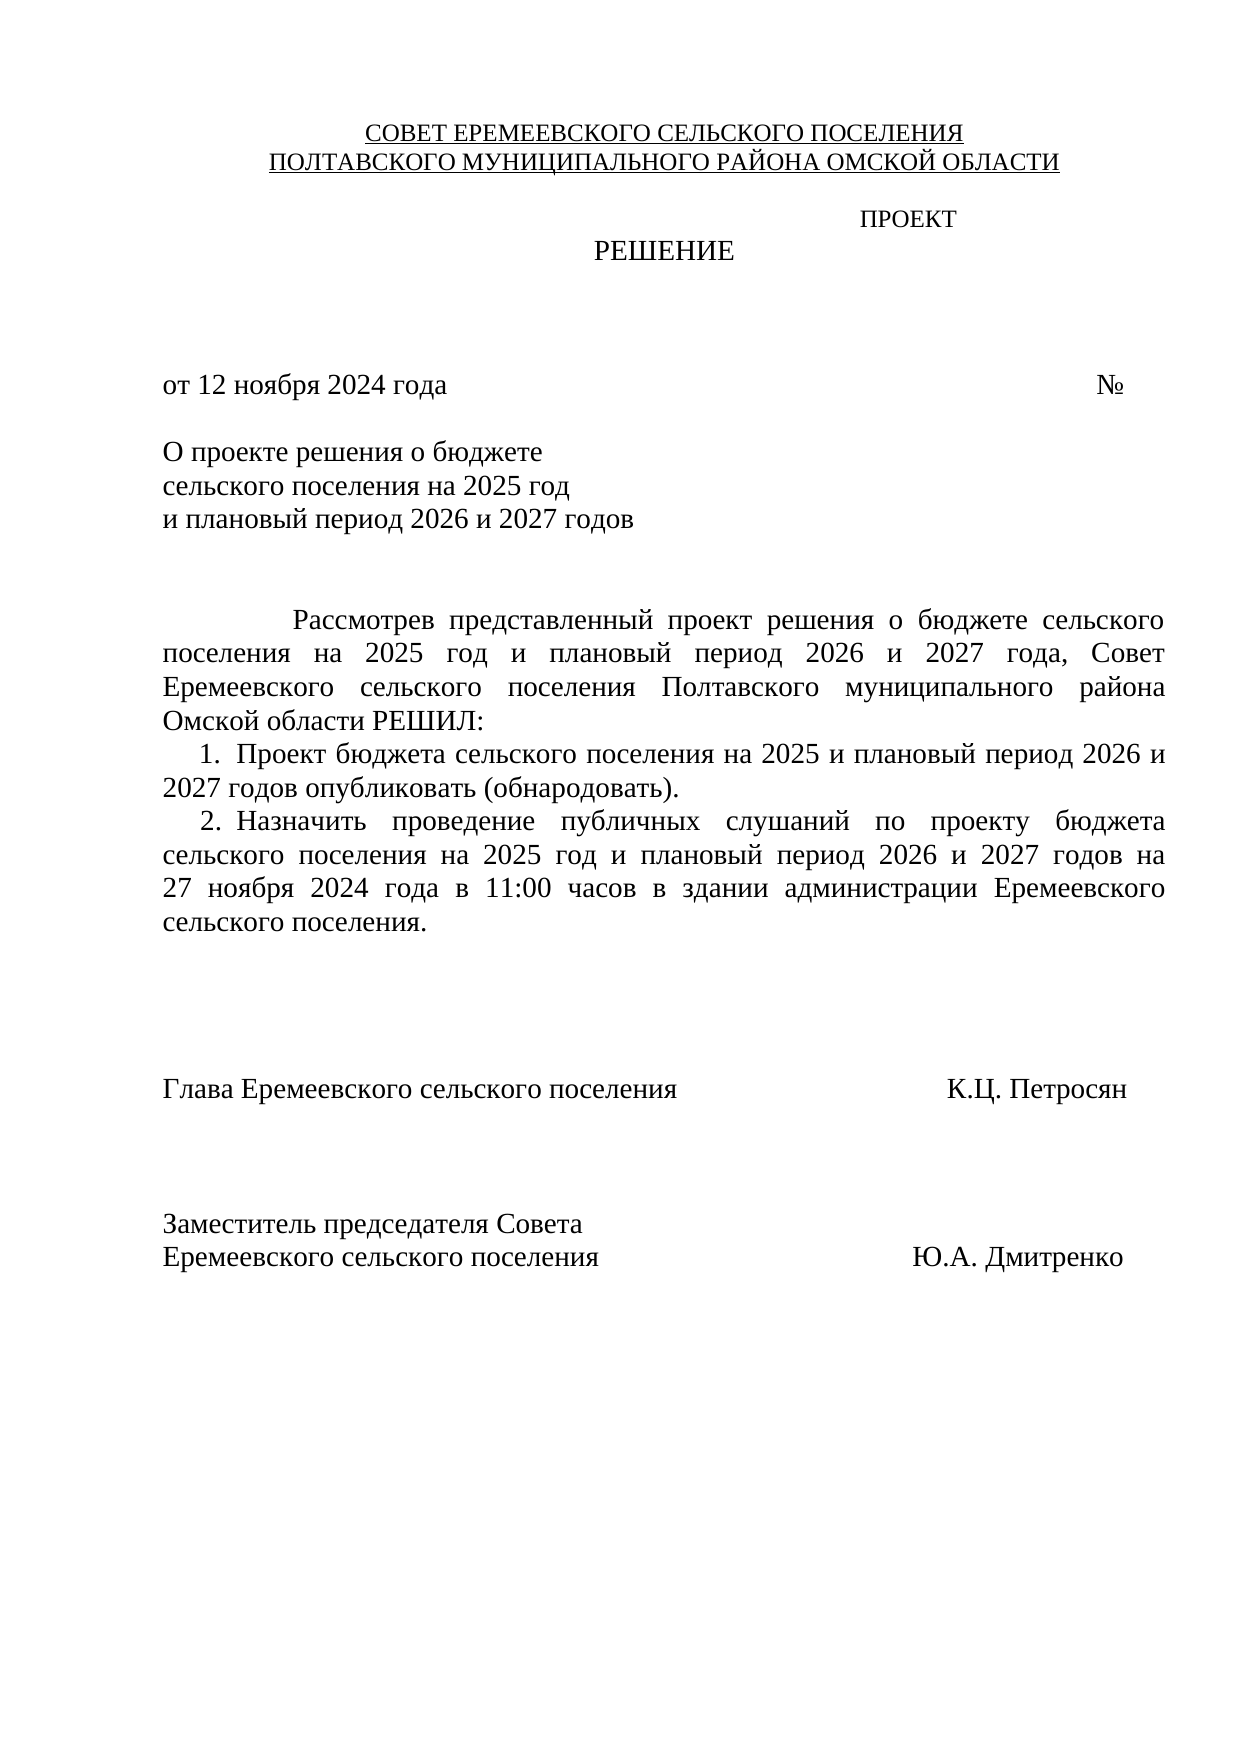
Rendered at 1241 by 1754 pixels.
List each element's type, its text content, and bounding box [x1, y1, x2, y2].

title РЕШЕНИЕ [162, 233, 1166, 267]
list Назначить проведение публичных слушаний по проекту бюджета сельского поселения на 2025 год и плановый период 2026 и 2027 годов на 27 ноября 2024 года в 11:00 часов в здании администрации Еремеевского сельского поселения. [162, 803, 1166, 937]
list Проект бюджета сельского поселения на 2025 и плановый период 2026 и 2027 годов опубликовать (обнародовать). [162, 736, 1166, 803]
text О проекте решения о бюджете [162, 434, 1166, 468]
text Глава Еремеевского сельского поселения К.Ц. Петросян [162, 1072, 1166, 1105]
text Рассмотрев представленный проект решения о бюджете сельского поселения на 2025 год и плановый период 2026 и 2027 года, Совет Еремеевского сельского поселения Полтавского муниципального района Омской области РЕШИЛ: [162, 602, 1166, 736]
text Еремеевского сельского поселения Ю.А. Дмитренко [162, 1239, 1166, 1273]
title СОВЕТ ЕРЕМЕЕВСКОГО СЕЛЬСКОГО ПОСЕЛЕНИЯ [162, 118, 1166, 147]
text и плановый период 2026 и 2027 годов [162, 501, 1166, 535]
text сельского поселения на 2025 год [162, 468, 1166, 501]
title от 12 ноября 2024 года № [162, 367, 1166, 401]
title ПРОЕКТ [162, 204, 1166, 233]
text Заместитель председателя Совета [162, 1206, 1166, 1239]
title ПОЛТАВСКОГО МУНИЦИПАЛЬНОГО РАЙОНА ОМСКОЙ ОБЛАСТИ [162, 147, 1166, 176]
